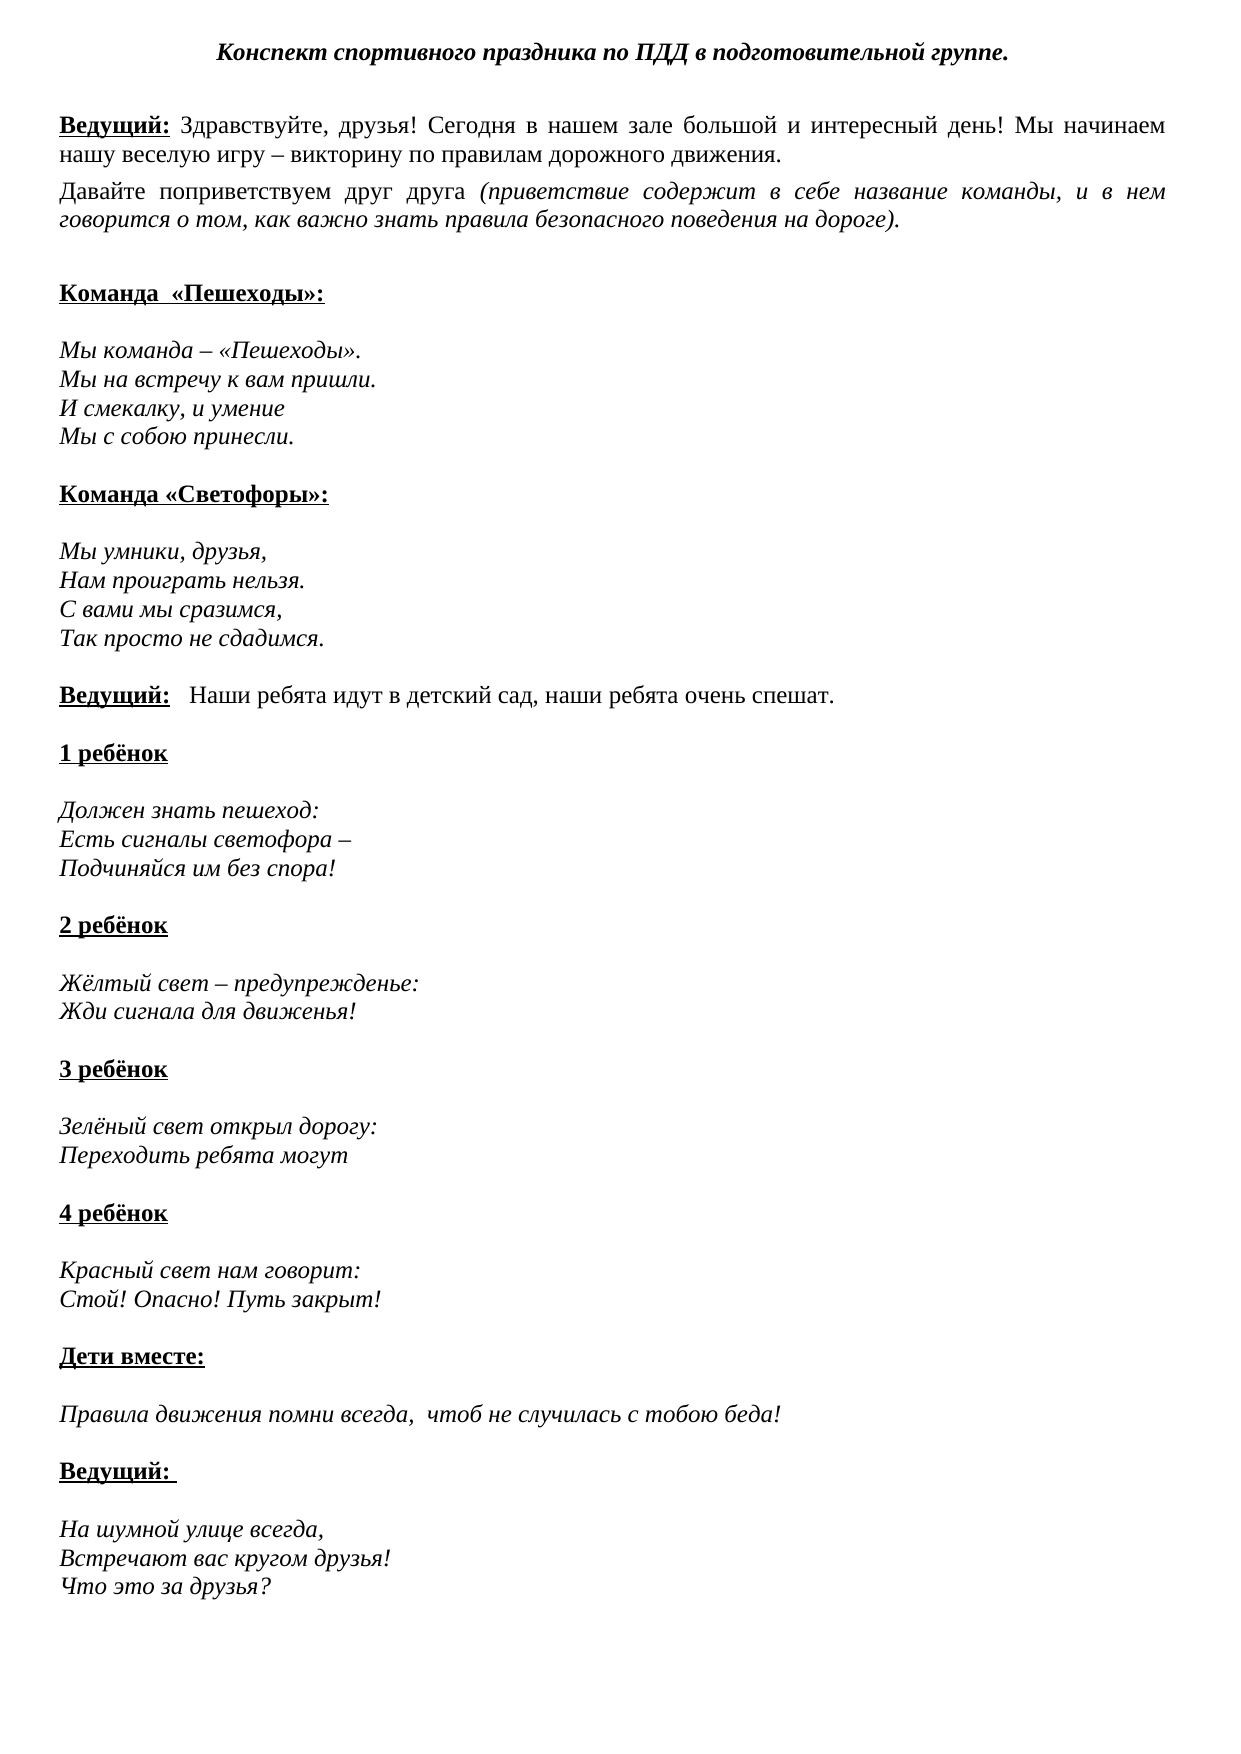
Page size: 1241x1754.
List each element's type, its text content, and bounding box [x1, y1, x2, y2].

text Мы команда – «Пешеходы». Мы на встречу к вам пришли. И смекалку, и умение Мы с собою принесли. [59, 335, 1167, 450]
text Давайте поприветствуем друг друга (приветствие содержит в себе название команды, и в нем говорится о том, как важно знать правила безопасного поведения на дороге). [59, 176, 1167, 233]
text Ведущий: Здравствуйте, друзья! Сегодня в нашем зале большой и интересный день! Мы начинаем нашу веселую игру – викторину по правилам дорожного движения. [59, 111, 1167, 168]
text Дети вместе: [59, 1341, 1167, 1370]
text Подчиняйся им без спора! [59, 853, 1167, 881]
text Ведущий: [59, 1456, 1167, 1485]
text Переходить ребята могут [59, 1140, 1167, 1169]
text На шумной улице всегда, Встречают вас кругом друзья! Что это за друзья? [59, 1514, 1167, 1600]
text 2 ребёнок [59, 910, 1167, 939]
text 3 ребёнок [59, 1054, 1167, 1083]
text Мы умники, друзья, Нам проиграть нельзя. С вами мы сразимся, Так просто не сдадимся. [59, 536, 1167, 651]
text Должен знать пешеход: [59, 795, 1167, 824]
text Правила движения помни всегда, чтоб не случилась с тобою беда! [59, 1399, 1167, 1428]
text Жёлтый свет – предупрежденье: [59, 968, 1167, 996]
text 4 ребёнок [59, 1198, 1167, 1226]
text Красный свет нам говорит: [59, 1255, 1167, 1284]
text Зелёный свет открыл дорогу: [59, 1111, 1167, 1140]
text Жди сигнала для движенья! [59, 996, 1167, 1025]
text Ведущий: Наши ребята идут в детский сад, наши ребята очень спешат. [59, 680, 1167, 709]
text Команда «Светофоры»: [59, 479, 1167, 508]
text Стой! Опасно! Путь закрыт! [59, 1284, 1167, 1313]
text 1 ребёнок [59, 709, 1167, 766]
text Есть сигналы светофора – [59, 824, 1167, 853]
text Команда «Пешеходы»: [59, 278, 1167, 306]
text Конспект спортивного праздника по ПДД в подготовительной группе. [59, 37, 1167, 66]
